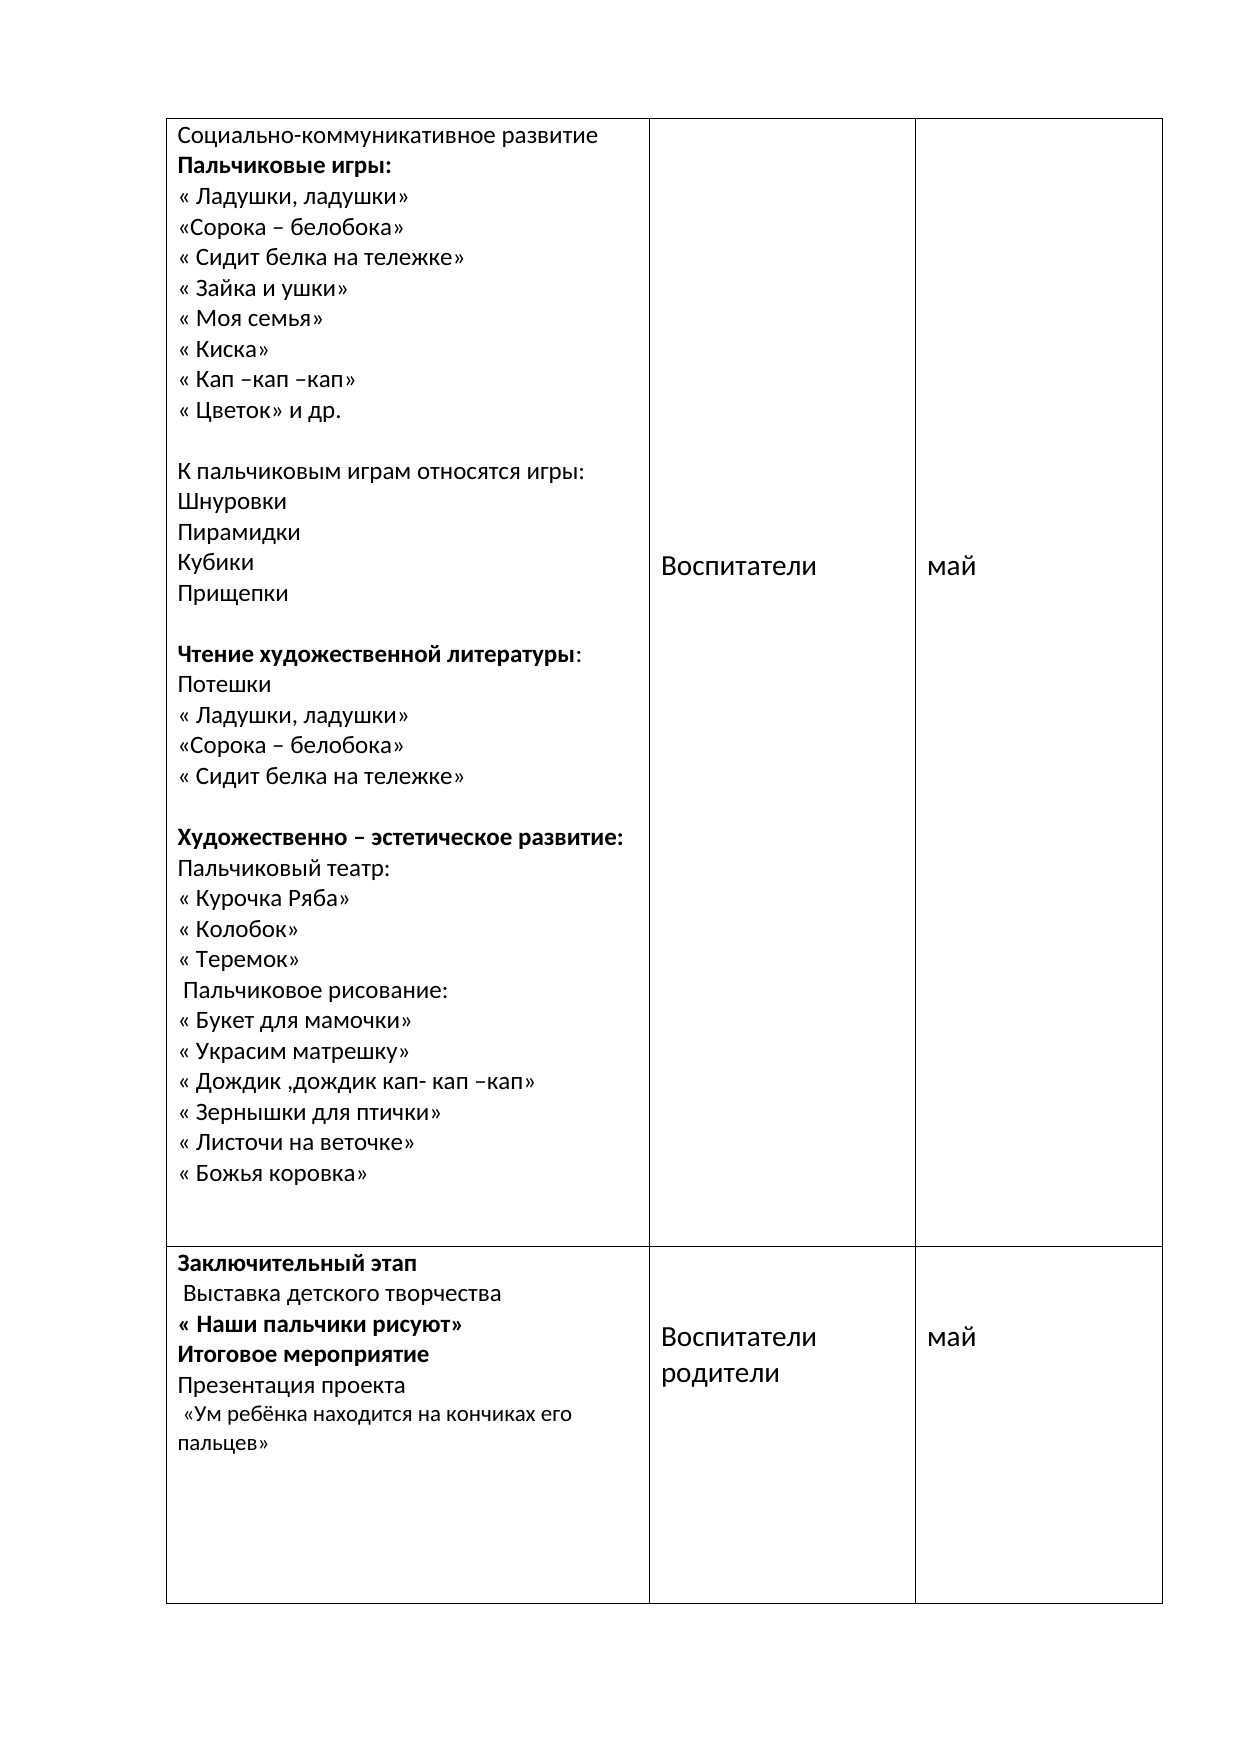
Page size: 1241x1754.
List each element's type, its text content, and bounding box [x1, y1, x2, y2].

table_cell май [916, 119, 1162, 1246]
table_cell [167, 1247, 649, 1603]
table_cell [650, 1247, 915, 1603]
table_cell май [916, 1247, 1162, 1603]
table_cell Воспитатели [650, 119, 915, 1246]
table_cell Социально-коммуникативное развитие Пальчиковые игры: « Ладушки, ладушки» «Сорока – белобока» « Сидит белка на тележке» « Зайка и ушки» « Моя семья» « Киска» « Кап –кап –кап» « Цветок» и др. К пальчиковым играм относятся игры: Шнуровки Пирамидки Кубики Прищепки Чтение художественной литературы: Потешки « Ладушки, ладушки» «Сорока – белобока» « Сидит белка на тележке» Художественно – эстетическое развитие: Пальчиковый театр: « Курочка Ряба» « Колобок» « Теремок» Пальчиковое рисование: « Букет для мамочки» « Украсим матрешку» « Дождик ,дождик кап- кап –кап» « Зернышки для птички» « Листочи на веточке» « Божья коровка» [167, 119, 649, 1246]
